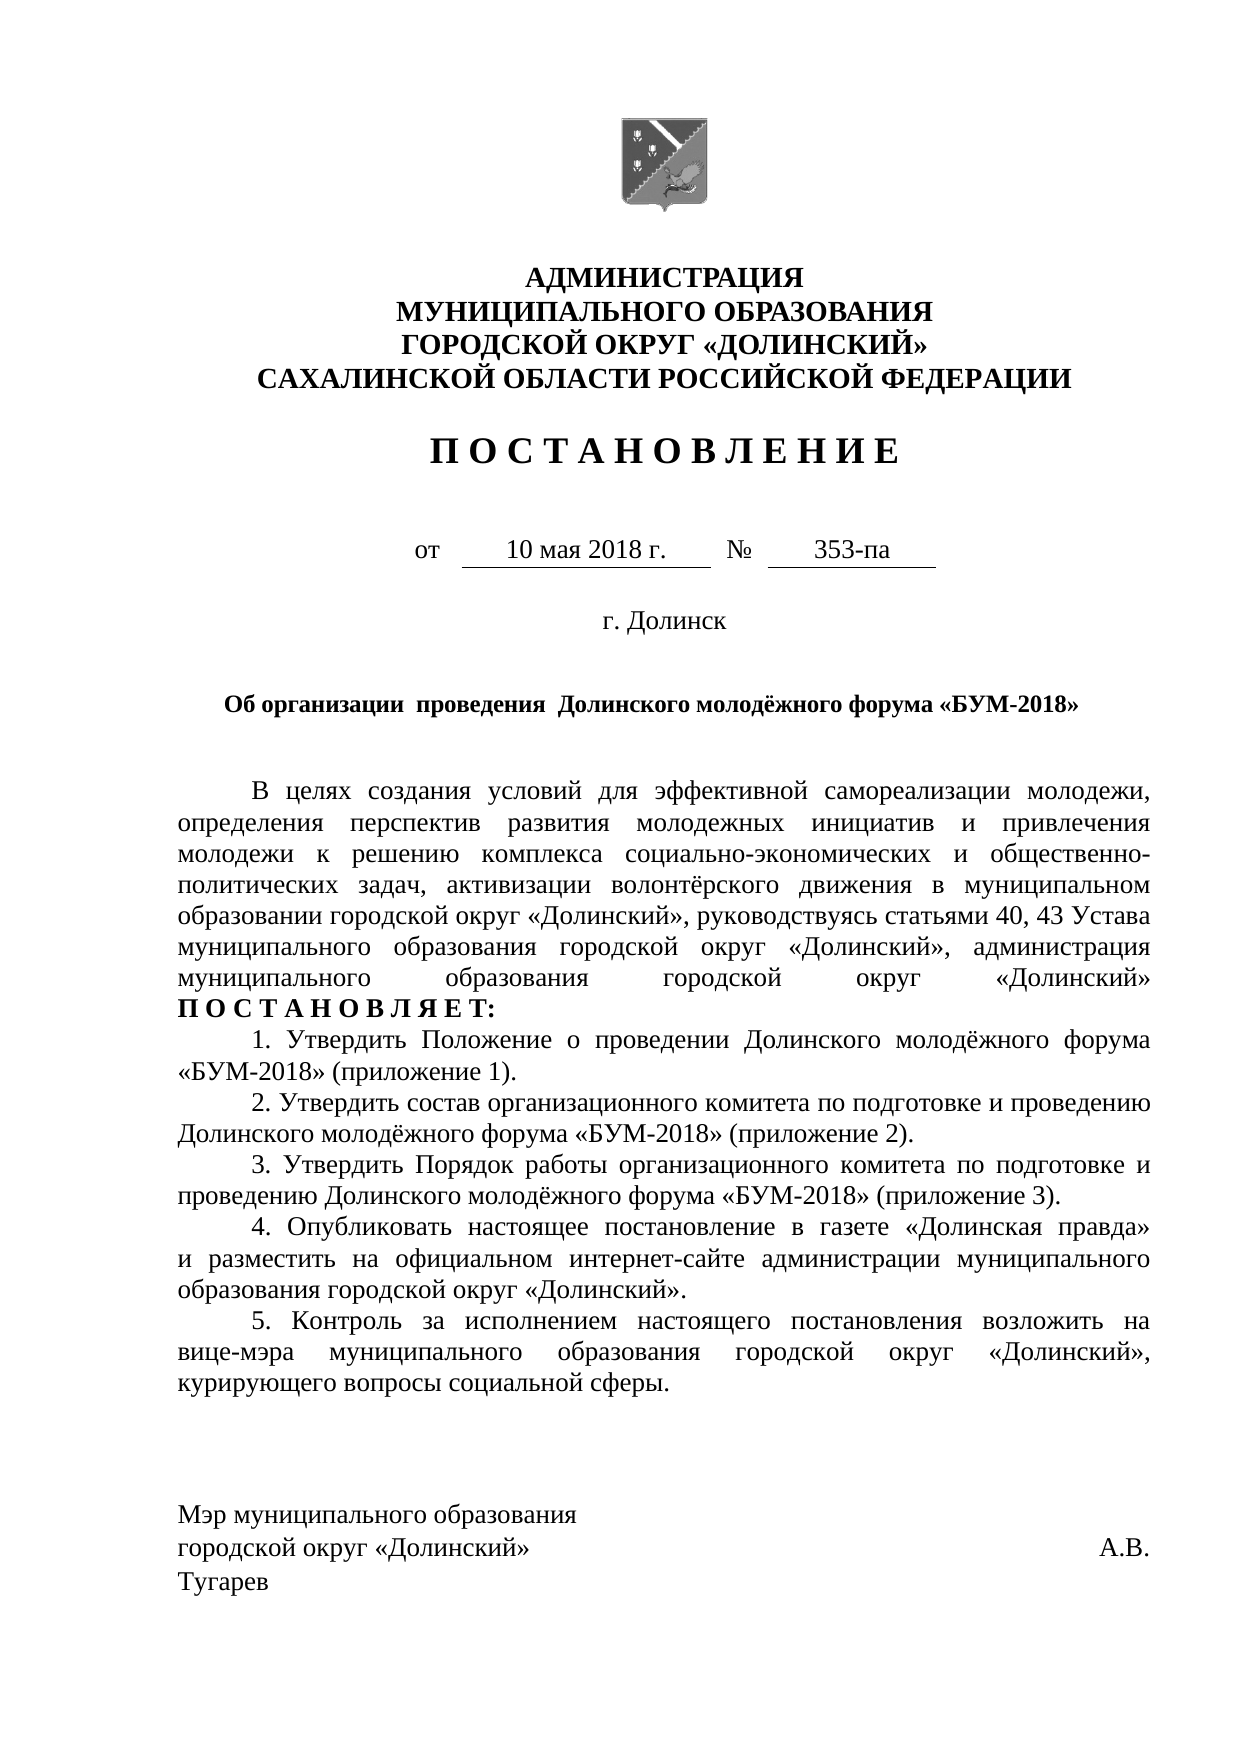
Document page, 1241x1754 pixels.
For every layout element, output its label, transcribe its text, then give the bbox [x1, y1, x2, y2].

title ГОРОДСКОЙ ОКРУГ «ДОЛИНСКИЙ» [177, 327, 1152, 361]
text городской округ «Долинский» А.В. Тугарев [177, 1532, 1152, 1596]
text САХАЛИНСКОЙ ОБЛАСТИ РОССИЙСКОЙ ФЕДЕРАЦИИ [177, 361, 1152, 394]
table_header 10 мая 2018 г. [462, 533, 711, 567]
subtitle П О С Т А Н О В Л Е Н И Е [177, 428, 1152, 471]
text 4. Опубликовать настоящее постановление в газете «Долинская правда» и разместить на официальном интернет-сайте администрации муниципального образования городской округ «Долинский». [177, 1211, 1152, 1304]
title МУНИЦИПАЛЬНОГО ОБРАЗОВАНИЯ [177, 294, 1152, 327]
table_header Об организации проведения Долинского молодёжного форума «БУМ-2018» [166, 689, 1137, 723]
table_header № [711, 533, 767, 567]
text Мэр муниципального образования [177, 1498, 1152, 1529]
text В целях создания условий для эффективной самореализации молодежи, определения перспектив развития молодежных инициатив и привлечения молодежи к решению комплекса социально-экономических и общественно-политических задач, активизации волонтёрского движения в муниципальном образовании городской округ «Долинский», руководствуясь статьями 40, 43 Устава муниципального образования городской округ «Долинский», администрация муниципального образования городской округ «Долинский» П О С Т А Н О В Л Я Е Т: [177, 774, 1152, 1024]
title АДМИНИСТРАЦИЯ [177, 260, 1152, 294]
text 5. Контроль за исполнением настоящего постановления возложить на вице-мэра муниципального образования городской округ «Долинский», курирующего вопросы социальной сферы. [177, 1304, 1152, 1397]
table_header 353-па [768, 533, 936, 567]
text 2. Утвердить состав организационного комитета по подготовке и проведению Долинского молодёжного форума «БУМ-2018» (приложение 2). [177, 1086, 1152, 1148]
text г. Долинск [177, 604, 1152, 635]
table_header от [393, 533, 462, 567]
text 1. Утвердить Положение о проведении Долинского молодёжного форума «БУМ-2018» (приложение 1). [177, 1024, 1152, 1086]
text 3. Утвердить Порядок работы организационного комитета по подготовке и проведению Долинского молодёжного форума «БУМ-2018» (приложение 3). [177, 1148, 1152, 1211]
